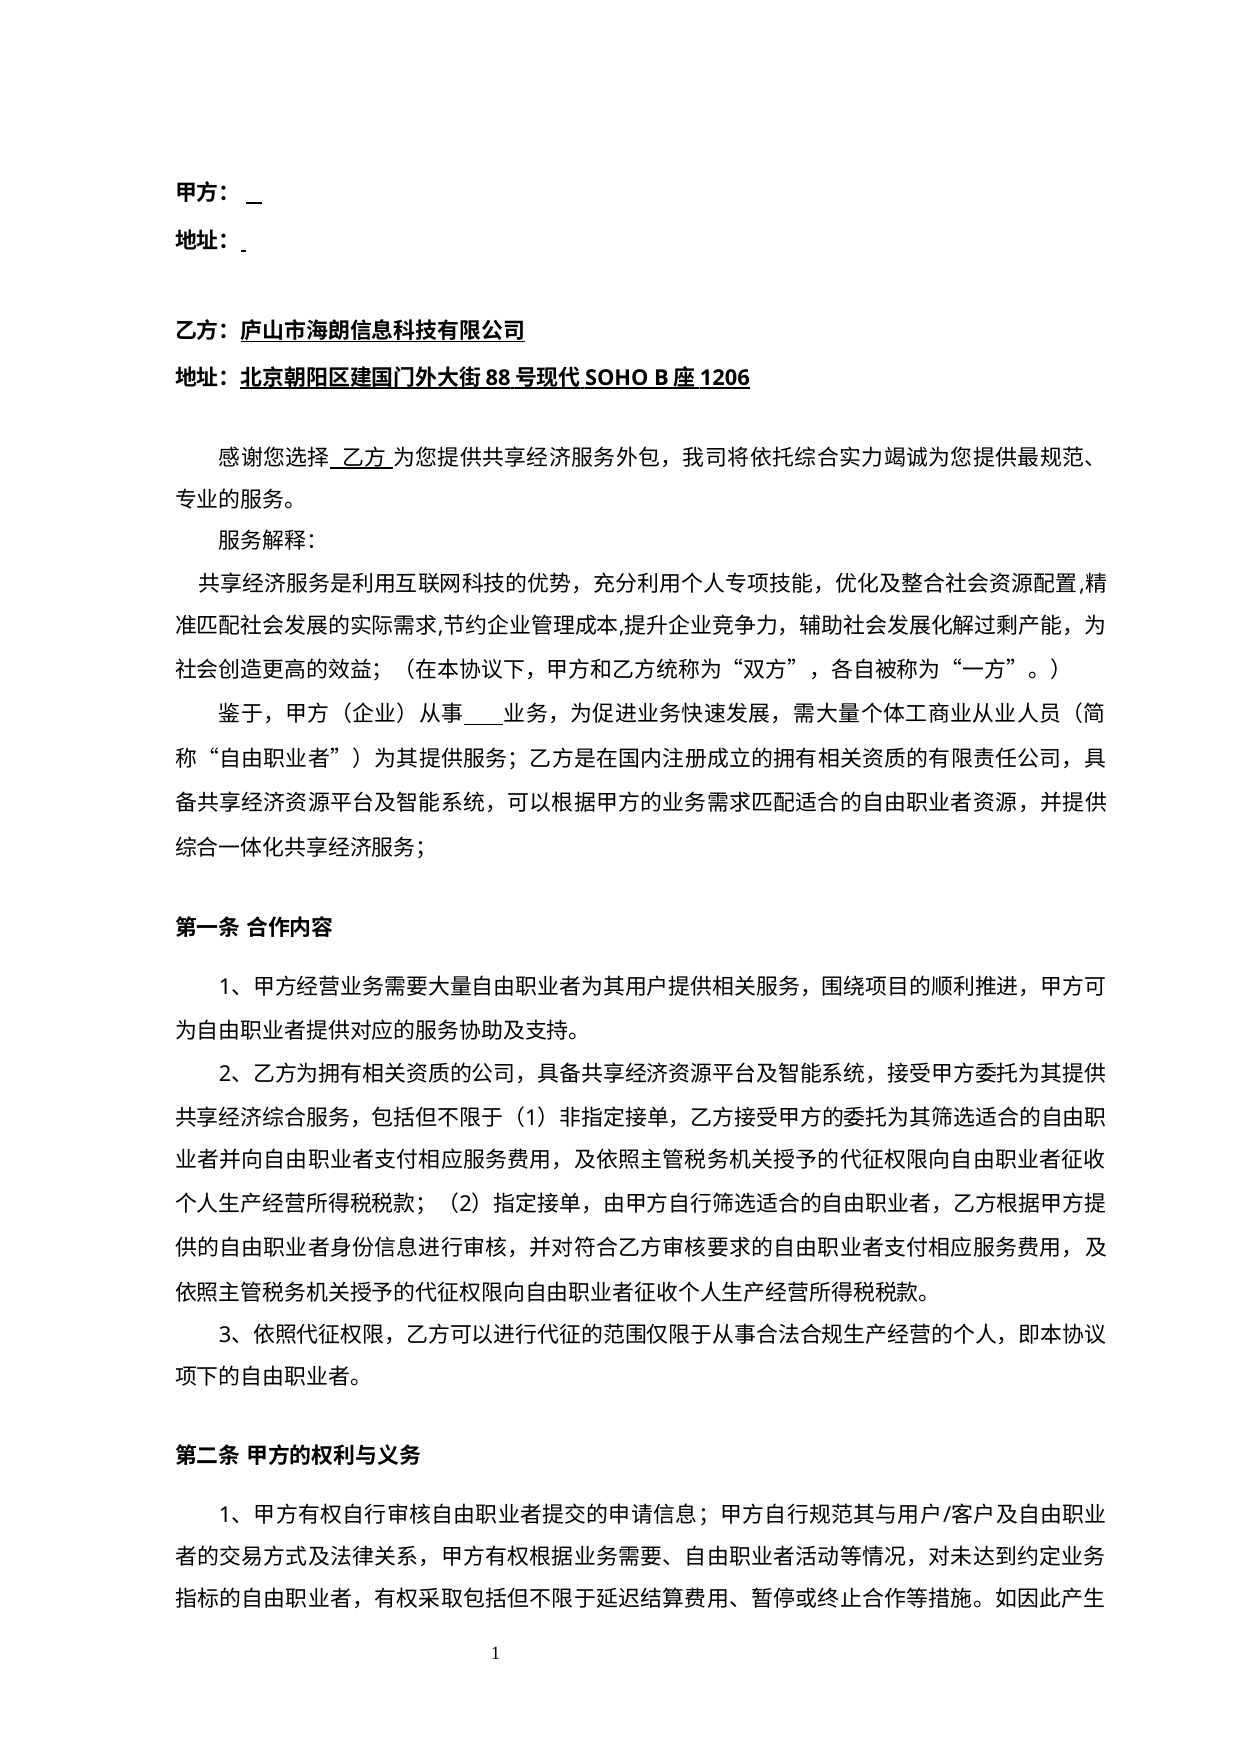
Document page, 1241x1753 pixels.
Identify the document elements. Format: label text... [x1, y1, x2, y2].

text 服务解释： [175, 525, 1107, 555]
text 鉴于，甲方（企业）从事 业务，为促进业务快速发展，需大量个体工商业从业人员（简称“自由职业者”）为其提供服务；乙方是在国内注册成立的拥有相关资质的有限责任公司，具备共享经济资源平台及智能系统，可以根据甲方的业务需求匹配适合的自由职业者资源，并提供综合一体化共享经济服务； [175, 696, 1107, 861]
text 共享经济服务是利用互联网科技的优势，充分利用个人专项技能，优化及整合社会资源配置,精准匹配社会发展的实际需求,节约企业管理成本,提升企业竞争力，辅助社会发展化解过剩产能，为社会创造更高的效益；（在本协议下，甲方和乙方统称为“双方”，各自被称为“一方”。） [175, 568, 1107, 684]
text 3、依照代征权限，乙方可以进行代征的范围仅限于从事合法合规生产经营的个人，即本协议项下的自由职业者。 [175, 1319, 1107, 1391]
text 1、甲方经营业务需要大量自由职业者为其用户提供相关服务，围绕项目的顺利推进，甲方可为自由职业者提供对应的服务协助及支持。 [175, 969, 1107, 1045]
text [175, 1497, 1107, 1612]
text 第二条 甲方的权利与义务 [175, 1440, 1107, 1470]
text 2、乙方为拥有相关资质的公司，具备共享经济资源平台及智能系统，接受甲方委托为其提供共享经济综合服务，包括但不限于（1）非指定接单，乙方接受甲方的委托为其筛选适合的自由职业者并向自由职业者支付相应服务费用，及依照主管税务机关授予的代征权限向自由职业者征收个人生产经营所得税税款；（2）指定接单，由甲方自行筛选适合的自由职业者，乙方根据甲方提供的自由职业者身份信息进行审核，并对符合乙方审核要求的自由职业者支付相应服务费用，及依照主管税务机关授予的代征权限向自由职业者征收个人生产经营所得税税款。 [175, 1058, 1107, 1307]
text 地址： [175, 225, 1107, 255]
text 地址：北京朝阳区建国门外大街88号现代SOHO B座1206 [175, 360, 1107, 392]
text 第一条 合作内容 [175, 912, 1107, 941]
text 乙方：庐山市海朗信息科技有限公司 [175, 315, 1107, 345]
text 感谢您选择 乙方 为您提供共享经济服务外包，我司将依托综合实力竭诚为您提供最规范、专业的服务。 [175, 442, 1107, 513]
text 甲方： [175, 177, 1107, 207]
